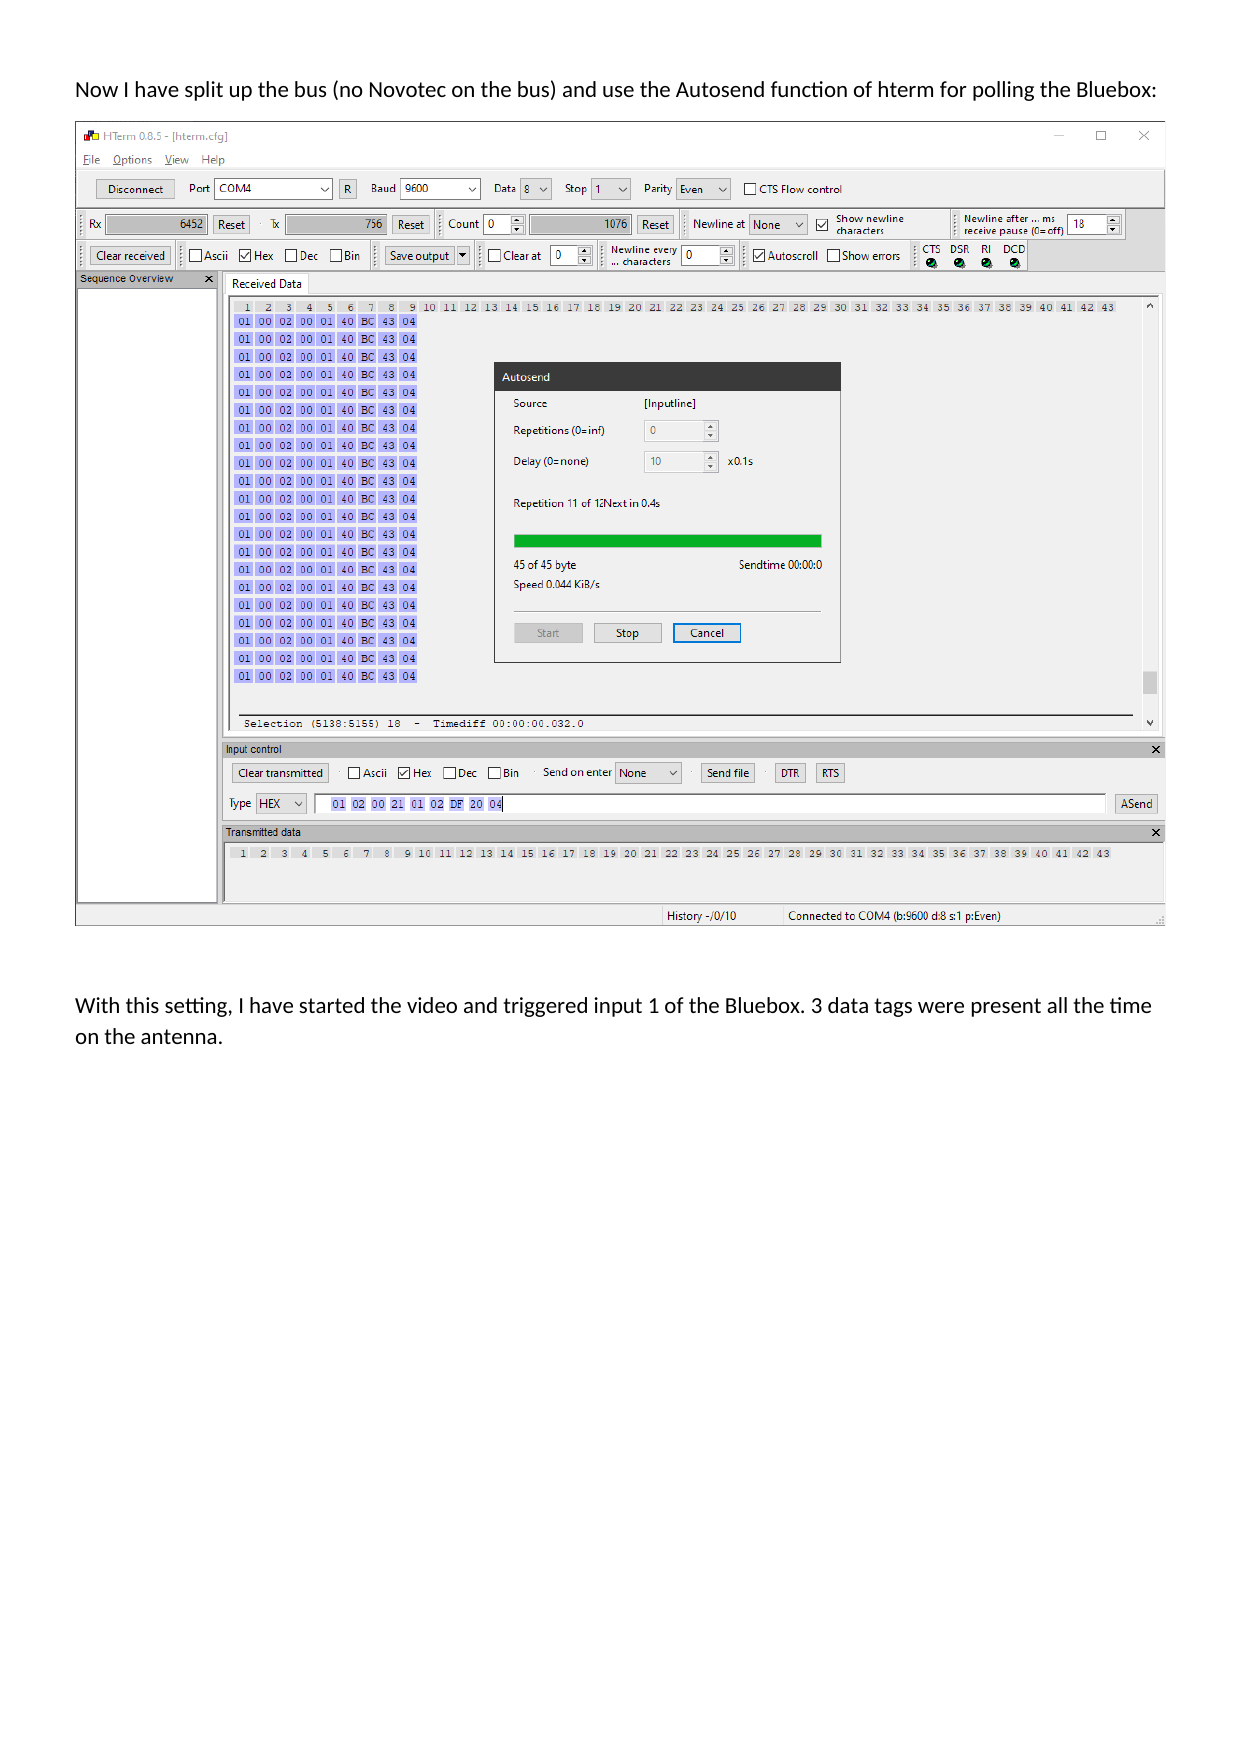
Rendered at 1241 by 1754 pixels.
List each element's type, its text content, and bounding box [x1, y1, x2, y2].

text With this setting, I have started the video and triggered input 1 of the Bluebox. 3 data tags were present all the time on the antenna. [75, 992, 1165, 1050]
picture [75, 121, 1166, 926]
text Now I have split up the bus (no Novotec on the bus) and use the Autosend function of hterm for polling the Bluebox: [75, 75, 1165, 103]
